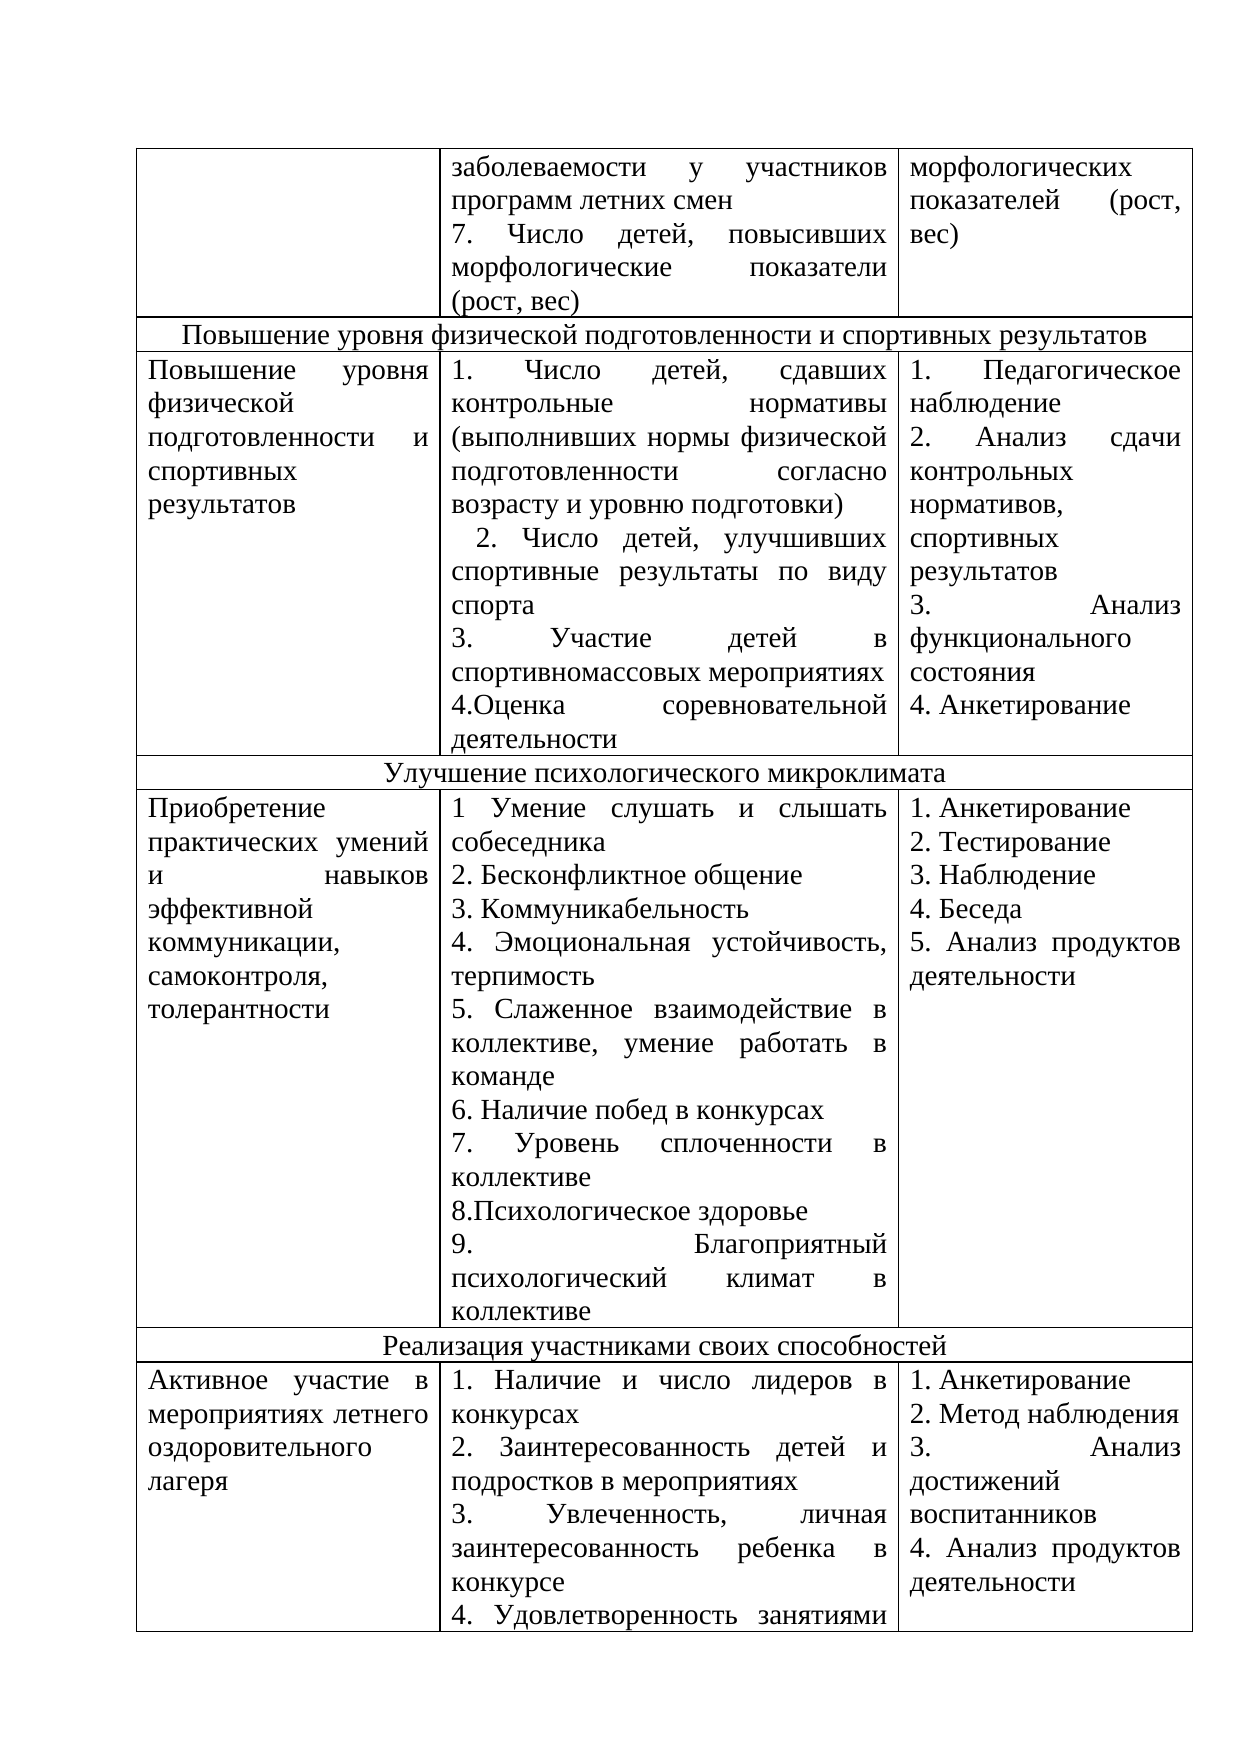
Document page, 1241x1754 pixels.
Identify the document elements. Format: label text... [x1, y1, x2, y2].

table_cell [899, 1363, 1192, 1631]
table_cell Повышение уровня физической подготовленности и спортивных результатов [137, 352, 439, 754]
table_cell Приобретение практических умений и навыков эффективной коммуникации, самоконтроля, толерантности [137, 790, 439, 1327]
table_cell Улучшение психологического микроклимата [137, 756, 1192, 789]
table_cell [441, 149, 898, 316]
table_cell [441, 1363, 898, 1631]
table_cell Повышение уровня физической подготовленности и спортивных результатов [137, 318, 1192, 351]
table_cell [899, 149, 1192, 316]
table_cell 1 Умение слушать и слышать собеседника 2. Бесконфликтное общение 3. Коммуникабельность 4. Эмоциональная устойчивость, терпимость 5. Слаженное взаимодействие в коллективе, умение работать в команде 6. Наличие побед в конкурсах 7. Уровень сплоченности в коллективе 8.Психологическое здоровье 9. Благоприятный психологический климат в коллективе [441, 790, 898, 1327]
table_cell 1. Анкетирование 2. Тестирование 3. Наблюдение 4. Беседа 5. Анализ продуктов деятельности [899, 790, 1192, 1327]
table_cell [137, 1363, 439, 1631]
table_cell Реализация участниками своих способностей [137, 1328, 1192, 1361]
table_cell 1. Число детей, сдавших контрольные нормативы (выполнивших нормы физической подготовленности согласно возрасту и уровню подготовки) 2. Число детей, улучшивших спортивные результаты по виду спорта 3. Участие детей в спортивномассовых мероприятиях 4.Оценка соревновательной деятельности [441, 352, 898, 754]
table_cell 1. Педагогическое наблюдение 2. Анализ сдачи контрольных нормативов, спортивных результатов 3. Анализ функционального состояния 4. Анкетирование [899, 352, 1192, 754]
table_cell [137, 149, 439, 316]
